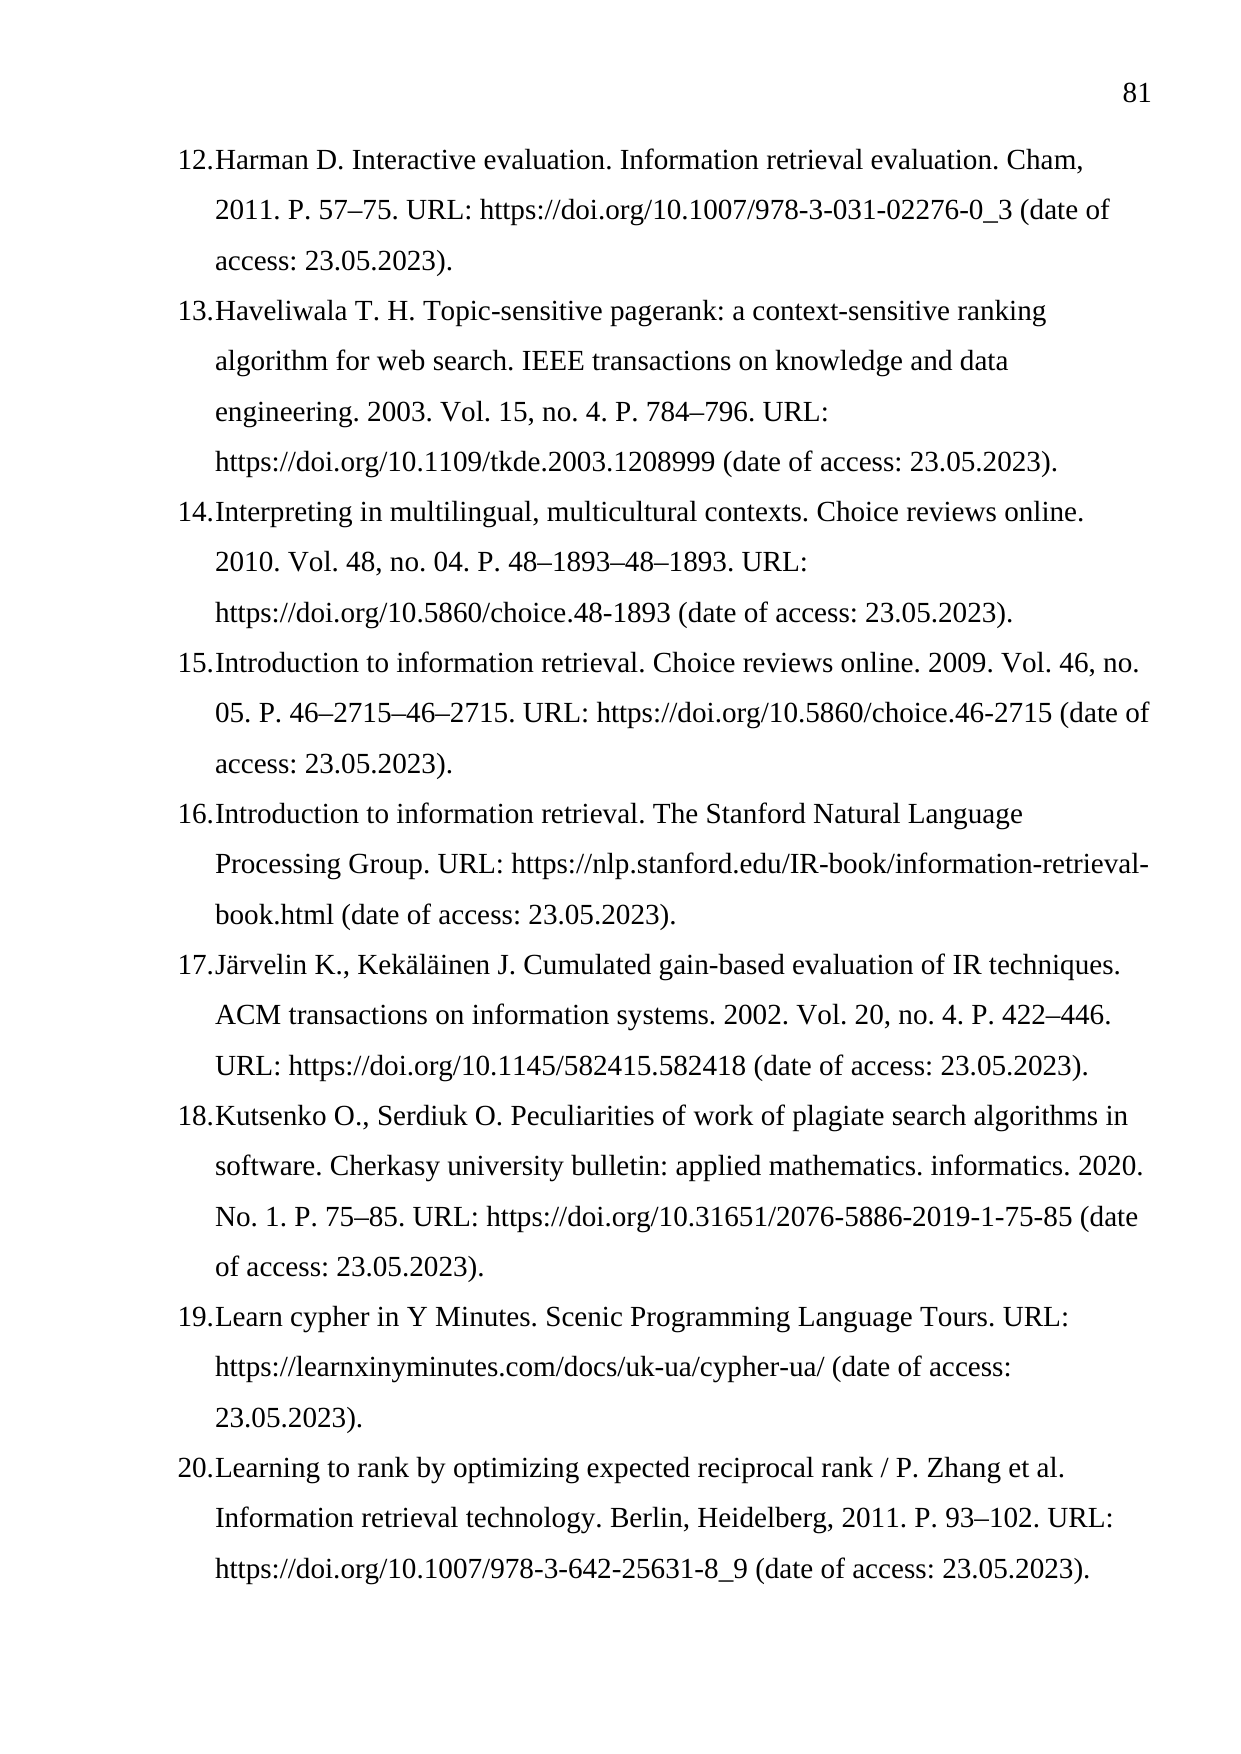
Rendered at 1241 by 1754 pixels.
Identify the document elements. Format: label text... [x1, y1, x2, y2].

list Kutsenko O., Serdiuk O. Peculiarities of work of plagiate search algorithms in software. Cherkasy university bulletin: applied mathematics. informatics. 2020. No. 1. P. 75–85. URL: https://doi.org/10.31651/2076-5886-2019-1-75-85 (date of access: 23.05.2023). [177, 1098, 1152, 1282]
list Haveliwala T. H. Topic-sensitive pagerank: a context-sensitive ranking algorithm for web search. IEEE transactions on knowledge and data engineering. 2003. Vol. 15, no. 4. P. 784–796. URL: https://doi.org/10.1109/tkde.2003.1208999 (date of access: 23.05.2023). [177, 293, 1152, 477]
list Introduction to information retrieval. The Stanford Natural Language Processing Group. URL: https://nlp.stanford.edu/IR-book/information-retrieval-book.html (date of access: 23.05.2023). [177, 796, 1152, 930]
list Harman D. Interactive evaluation. Information retrieval evaluation. Cham, 2011. P. 57–75. URL: https://doi.org/10.1007/978-3-031-02276-0_3 (date of access: 23.05.2023). [177, 142, 1152, 276]
list Interpreting in multilingual, multicultural contexts. Choice reviews online. 2010. Vol. 48, no. 04. P. 48–1893–48–1893. URL: https://doi.org/10.5860/choice.48-1893 (date of access: 23.05.2023). [177, 494, 1152, 628]
list Järvelin K., Kekäläinen J. Cumulated gain-based evaluation of IR techniques. ACM transactions on information systems. 2002. Vol. 20, no. 4. P. 422–446. URL: https://doi.org/10.1145/582415.582418 (date of access: 23.05.2023). [177, 947, 1152, 1081]
list Learning to rank by optimizing expected reciprocal rank / P. Zhang et al. Information retrieval technology. Berlin, Heidelberg, 2011. P. 93–102. URL: https://doi.org/10.1007/978-3-642-25631-8_9 (date of access: 23.05.2023). [177, 1450, 1152, 1584]
list Learn cypher in Y Minutes. Scenic Programming Language Tours. URL: https://learnxinyminutes.com/docs/uk-ua/cypher-ua/ (date of access: 23.05.2023). [177, 1299, 1152, 1433]
list Introduction to information retrieval. Choice reviews online. 2009. Vol. 46, no. 05. P. 46–2715–46–2715. URL: https://doi.org/10.5860/choice.46-2715 (date of access: 23.05.2023). [177, 645, 1152, 779]
